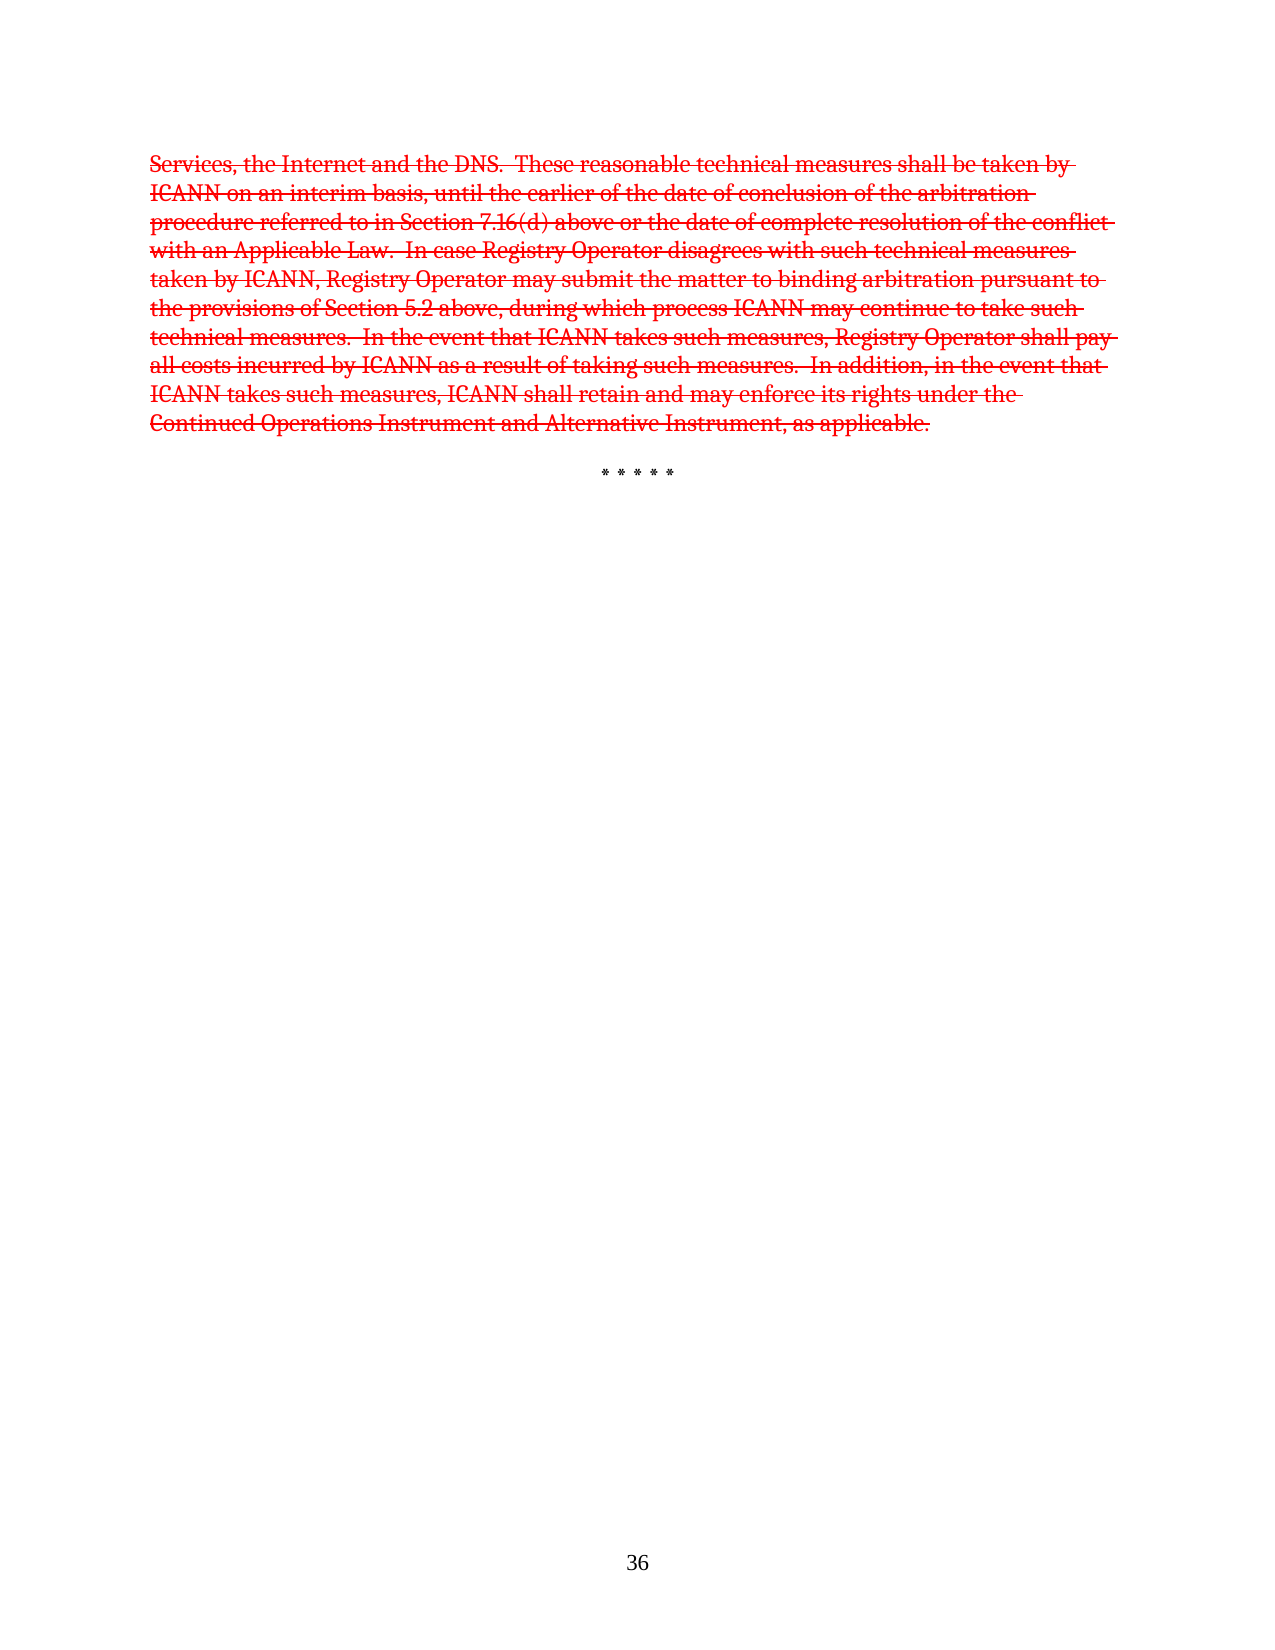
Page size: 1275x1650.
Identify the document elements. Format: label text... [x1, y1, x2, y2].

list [150, 150, 1125, 437]
text * * * * * [150, 462, 1125, 491]
